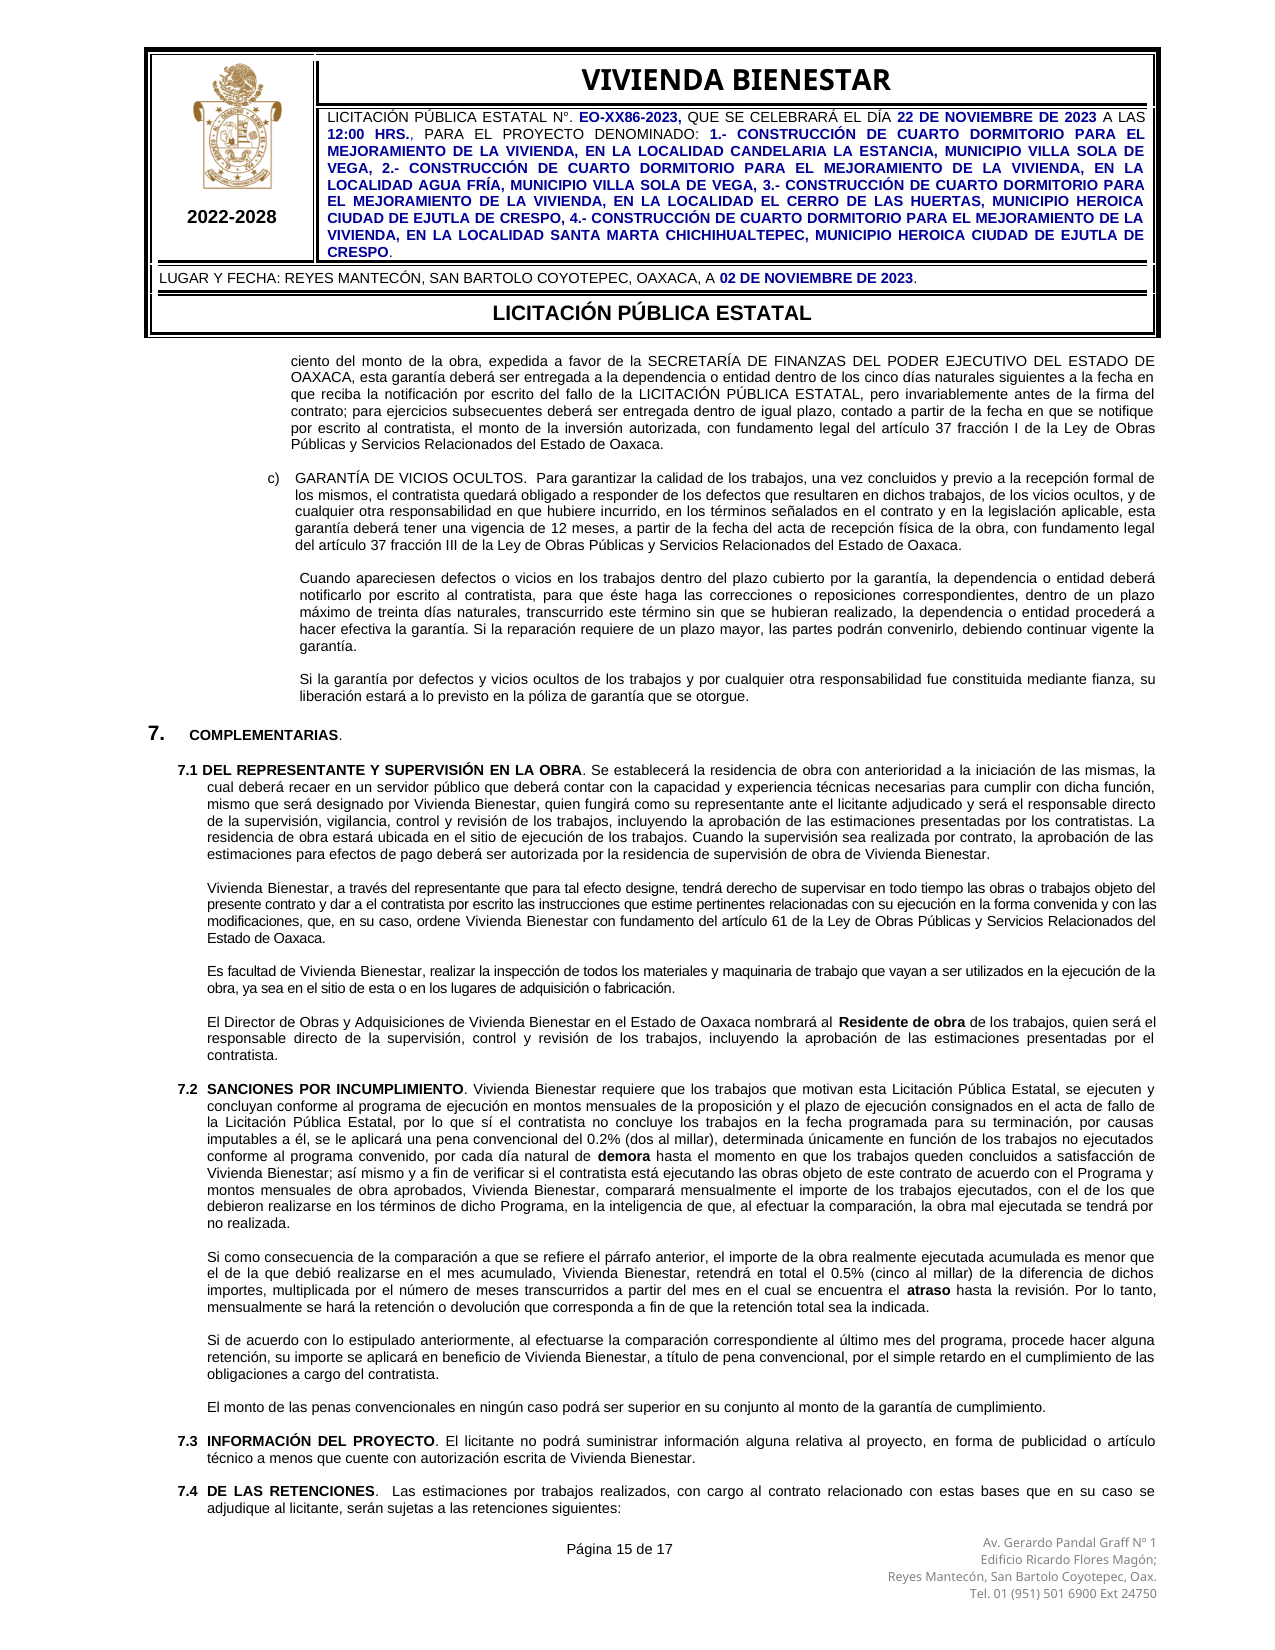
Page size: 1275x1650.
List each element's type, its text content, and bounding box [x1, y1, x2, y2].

text Vivienda Bienestar, a través del representante que para tal efecto designe, tendrá derecho de supervisar en todo tiempo las obras o trabajos objeto del presente contrato y dar a el contratista por escrito las instrucciones que estime pertinentes relacionadas con su ejecución en la forma convenida y con las modificaciones, que, en su caso, ordene Vivienda Bienestar con fundamento del artículo 61 de la Ley de Obras Públicas y Servicios Relacionados del Estado de Oaxaca. [207, 879, 1157, 946]
text Si de acuerdo con lo estipulado anteriormente, al efectuarse la comparación correspondiente al último mes del programa, procede hacer alguna retención, su importe se aplicará en beneficio de Vivienda Bienestar, a título de pena convencional, por el simple retardo en el cumplimiento de las obligaciones a cargo del contratista. [207, 1332, 1157, 1382]
list GARANTÍA DE VICIOS OCULTOS. Para garantizar la calidad de los trabajos, una vez concluidos y previo a la recepción formal de los mismos, el contratista quedará obligado a responder de los defectos que resultaren en dichos trabajos, de los vicios ocultos, y de cualquier otra responsabilidad en que hubiere incurrido, en los términos señalados en el contrato y en la legislación aplicable, esta garantía deberá tener una vigencia de 12 meses, a partir de la fecha del acta de recepción física de la obra, con fundamento legal del artículo 37 fracción III de la Ley de Obras Públicas y Servicios Relacionados del Estado de Oaxaca. [267, 469, 1157, 553]
picture [187, 59, 285, 188]
list DE LAS RETENCIONES. Las estimaciones por trabajos realizados, con cargo al contrato relacionado con estas bases que en su caso se adjudique al licitante, serán sujetas a las retenciones siguientes: [177, 1483, 1157, 1517]
list INFORMACIÓN DEL PROYECTO. El licitante no podrá suministrar información alguna relativa al proyecto, en forma de publicidad o artículo técnico a menos que cuente con autorización escrita de Vivienda Bienestar. [177, 1433, 1157, 1466]
list COMPLEMENTARIAS. [148, 721, 1157, 745]
text El monto de las penas convencionales en ningún caso podrá ser superior en su conjunto al monto de la garantía de cumplimiento. [207, 1399, 1157, 1416]
list SANCIONES POR INCUMPLIMIENTO. Vivienda Bienestar requiere que los trabajos que motivan esta Licitación Pública Estatal, se ejecuten y concluyan conforme al programa de ejecución en montos mensuales de la proposición y el plazo de ejecución consignados en el acta de fallo de la Licitación Pública Estatal, por lo que sí el contratista no concluye los trabajos en la fecha programada para su terminación, por causas imputables a él, se le aplicará una pena convencional del 0.2% (dos al millar), determinada únicamente en función de los trabajos no ejecutados conforme al programa convenido, por cada día natural de demora hasta el momento en que los trabajos queden concluidos a satisfacción de Vivienda Bienestar; así mismo y a fin de verificar si el contratista está ejecutando las obras objeto de este contrato de acuerdo con el Programa y montos mensuales de obra aprobados, Vivienda Bienestar, comparará mensualmente el importe de los trabajos ejecutados, con el de los que debieron realizarse en los términos de dicho Programa, en la inteligencia de que, al efectuar la comparación, la obra mal ejecutada se tendrá por no realizada. [177, 1081, 1157, 1231]
text Es facultad de Vivienda Bienestar, realizar la inspección de todos los materiales y maquinaria de trabajo que vayan a ser utilizados en la ejecución de la obra, ya sea en el sitio de esta o en los lugares de adquisición o fabricación. [207, 963, 1157, 997]
text Si como consecuencia de la comparación a que se refiere el párrafo anterior, el importe de la obra realmente ejecutada acumulada es menor que el de la que debió realizarse en el mes acumulado, Vivienda Bienestar, retendrá en total el 0.5% (cinco al millar) de la diferencia de dichos importes, multiplicada por el número de meses transcurridos a partir del mes en el cual se encuentra el atraso hasta la revisión. Por lo tanto, mensualmente se hará la retención o devolución que corresponda a fin de que la retención total sea la indicada. [207, 1248, 1157, 1315]
text 7.1 DEL REPRESENTANTE Y SUPERVISIÓN EN LA OBRA. Se establecerá la residencia de obra con anterioridad a la iniciación de las mismas, la cual deberá recaer en un servidor público que deberá contar con la capacidad y experiencia técnicas necesarias para cumplir con dicha función, mismo que será designado por Vivienda Bienestar, quien fungirá como su representante ante el licitante adjudicado y será el responsable directo de la supervisión, vigilancia, control y revisión de los trabajos, incluyendo la aprobación de las estimaciones presentadas por los contratistas. La residencia de obra estará ubicada en el sitio de ejecución de los trabajos. Cuando la supervisión sea realizada por contrato, la aprobación de las estimaciones para efectos de pago deberá ser autorizada por la residencia de supervisión de obra de Vivienda Bienestar. [177, 762, 1157, 862]
text Si la garantía por defectos y vicios ocultos de los trabajos y por cualquier otra responsabilidad fue constituida mediante fianza, su liberación estará a lo previsto en la póliza de garantía que se otorgue. [299, 671, 1157, 704]
text Cuando apareciesen defectos o vicios en los trabajos dentro del plazo cubierto por la garantía, la dependencia o entidad deberá notificarlo por escrito al contratista, para que éste haga las correcciones o reposiciones correspondientes, dentro de un plazo máximo de treinta días naturales, transcurrido este término sin que se hubieran realizado, la dependencia o entidad procederá a hacer efectiva la garantía. Si la reparación requiere de un plazo mayor, las partes podrán convenirlo, debiendo continuar vigente la garantía. [299, 570, 1157, 654]
text El Director de Obras y Adquisiciones de Vivienda Bienestar en el Estado de Oaxaca nombrará al Residente de obra de los trabajos, quien será el responsable directo de la supervisión, control y revisión de los trabajos, incluyendo la aprobación de las estimaciones presentadas por el contratista. [207, 1013, 1157, 1064]
